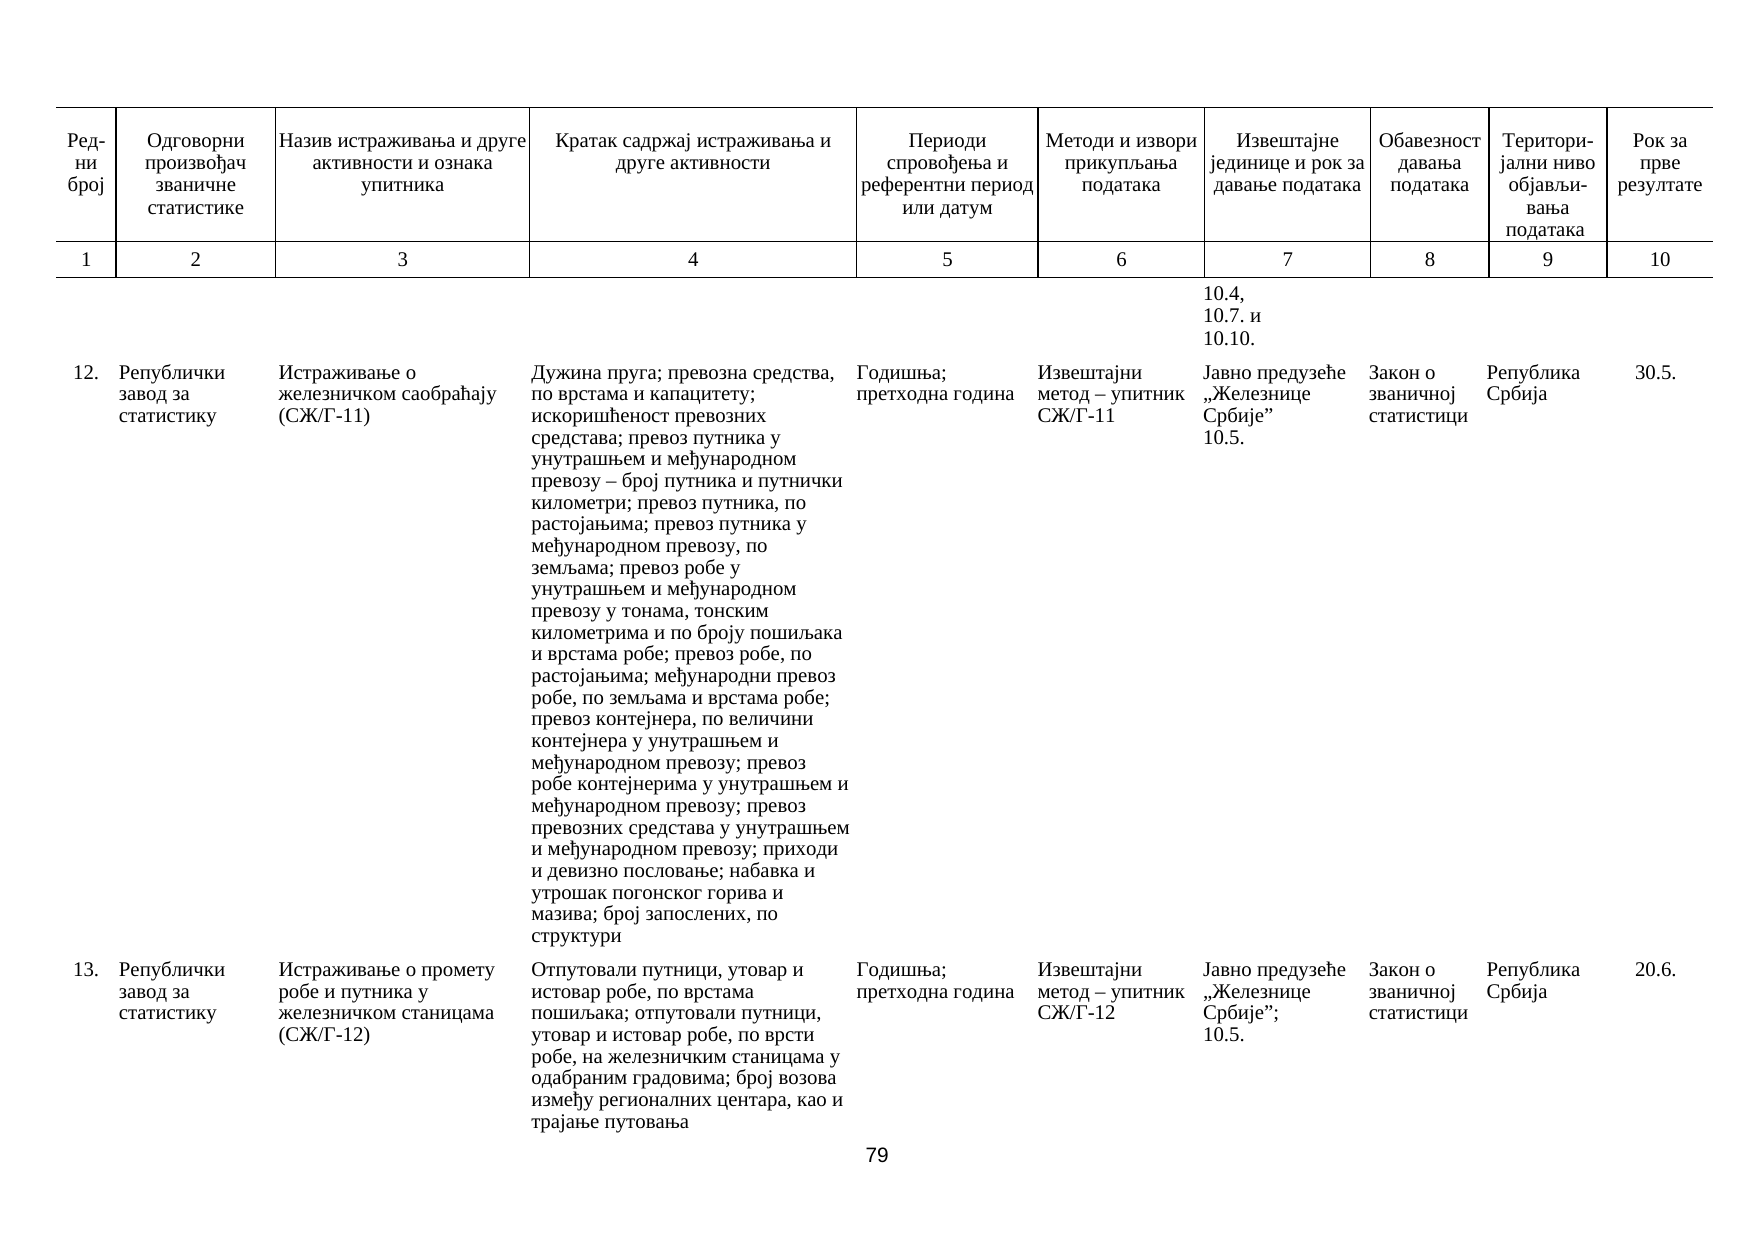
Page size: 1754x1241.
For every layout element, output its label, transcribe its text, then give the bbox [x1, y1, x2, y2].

table_header Назив истраживања и друге активности и ознака упитника [276, 108, 529, 241]
table_cell 6 [1039, 242, 1204, 277]
table_header Методи и извори прикупљања података [1039, 108, 1204, 241]
table_cell 5 [857, 242, 1037, 277]
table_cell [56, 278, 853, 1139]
table_header Одговорни произвођач званичне статистике [117, 108, 275, 241]
table_header Обавезностдавања података [1371, 108, 1488, 241]
table_cell 4 [530, 242, 856, 277]
table_cell 1 [56, 242, 115, 277]
table_header Извештајне јединице и рок за давање података [1205, 108, 1370, 241]
table_cell 2 [117, 242, 275, 277]
table_header Ред- ни број [56, 108, 115, 241]
table_cell 10 [1608, 242, 1713, 277]
table_header Рок за прве резултате [1608, 108, 1713, 241]
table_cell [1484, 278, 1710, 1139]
table_header Кратак садржај истраживања и друге активности [530, 108, 856, 241]
table_header Територи-јални ниво објављи- вања података [1490, 108, 1606, 241]
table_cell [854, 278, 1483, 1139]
table_cell 7 [1205, 242, 1370, 277]
table_cell 9 [1490, 242, 1606, 277]
table_cell 3 [276, 242, 529, 277]
table_cell 8 [1371, 242, 1488, 277]
table_header Периоди спровођења и референтни период или датум [857, 108, 1037, 241]
